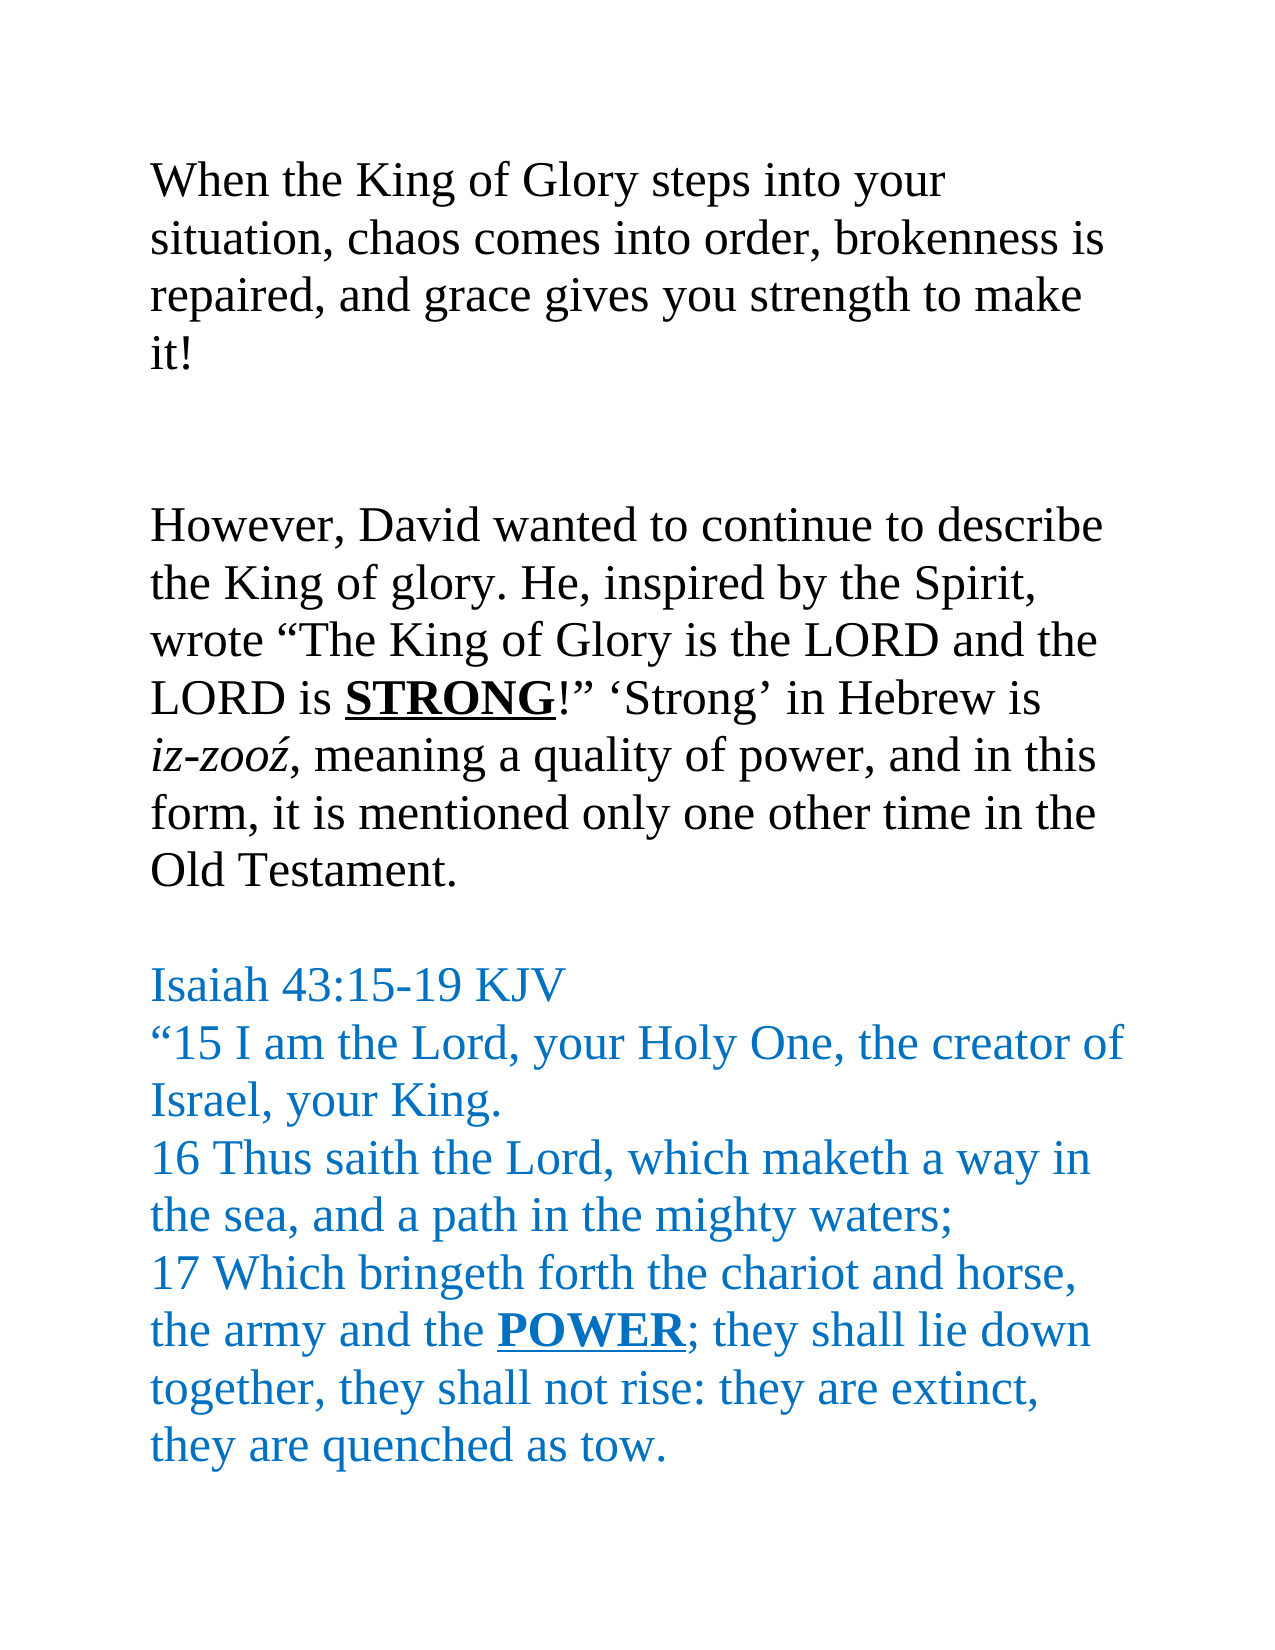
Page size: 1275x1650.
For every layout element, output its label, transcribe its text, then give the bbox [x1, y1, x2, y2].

text 17 Which bringeth forth the chariot and horse, the army and the POWER; they shall lie down together, they shall not rise: they are extinct, they are quenched as tow. [150, 1242, 1125, 1472]
text However, David wanted to continue to describe the King of glory. He, inspired by the Spirit, wrote “The King of Glory is the LORD and the LORD is STRONG!” ‘Strong’ in Hebrew is iz-zooź, meaning a quality of power, and in this form, it is mentioned only one other time in the Old Testament. [150, 495, 1125, 897]
text 16 Thus saith the Lord, which maketh a way in the sea, and a path in the mighty waters; [150, 1127, 1125, 1242]
text When the King of Glory steps into your situation, chaos comes into order, brokenness is repaired, and grace gives you strength to make it! [150, 150, 1125, 380]
text Isaiah 43:15-19 KJV [150, 955, 1125, 1012]
text “15 I am the Lord, your Holy One, the creator of Israel, your King. [150, 1012, 1125, 1127]
